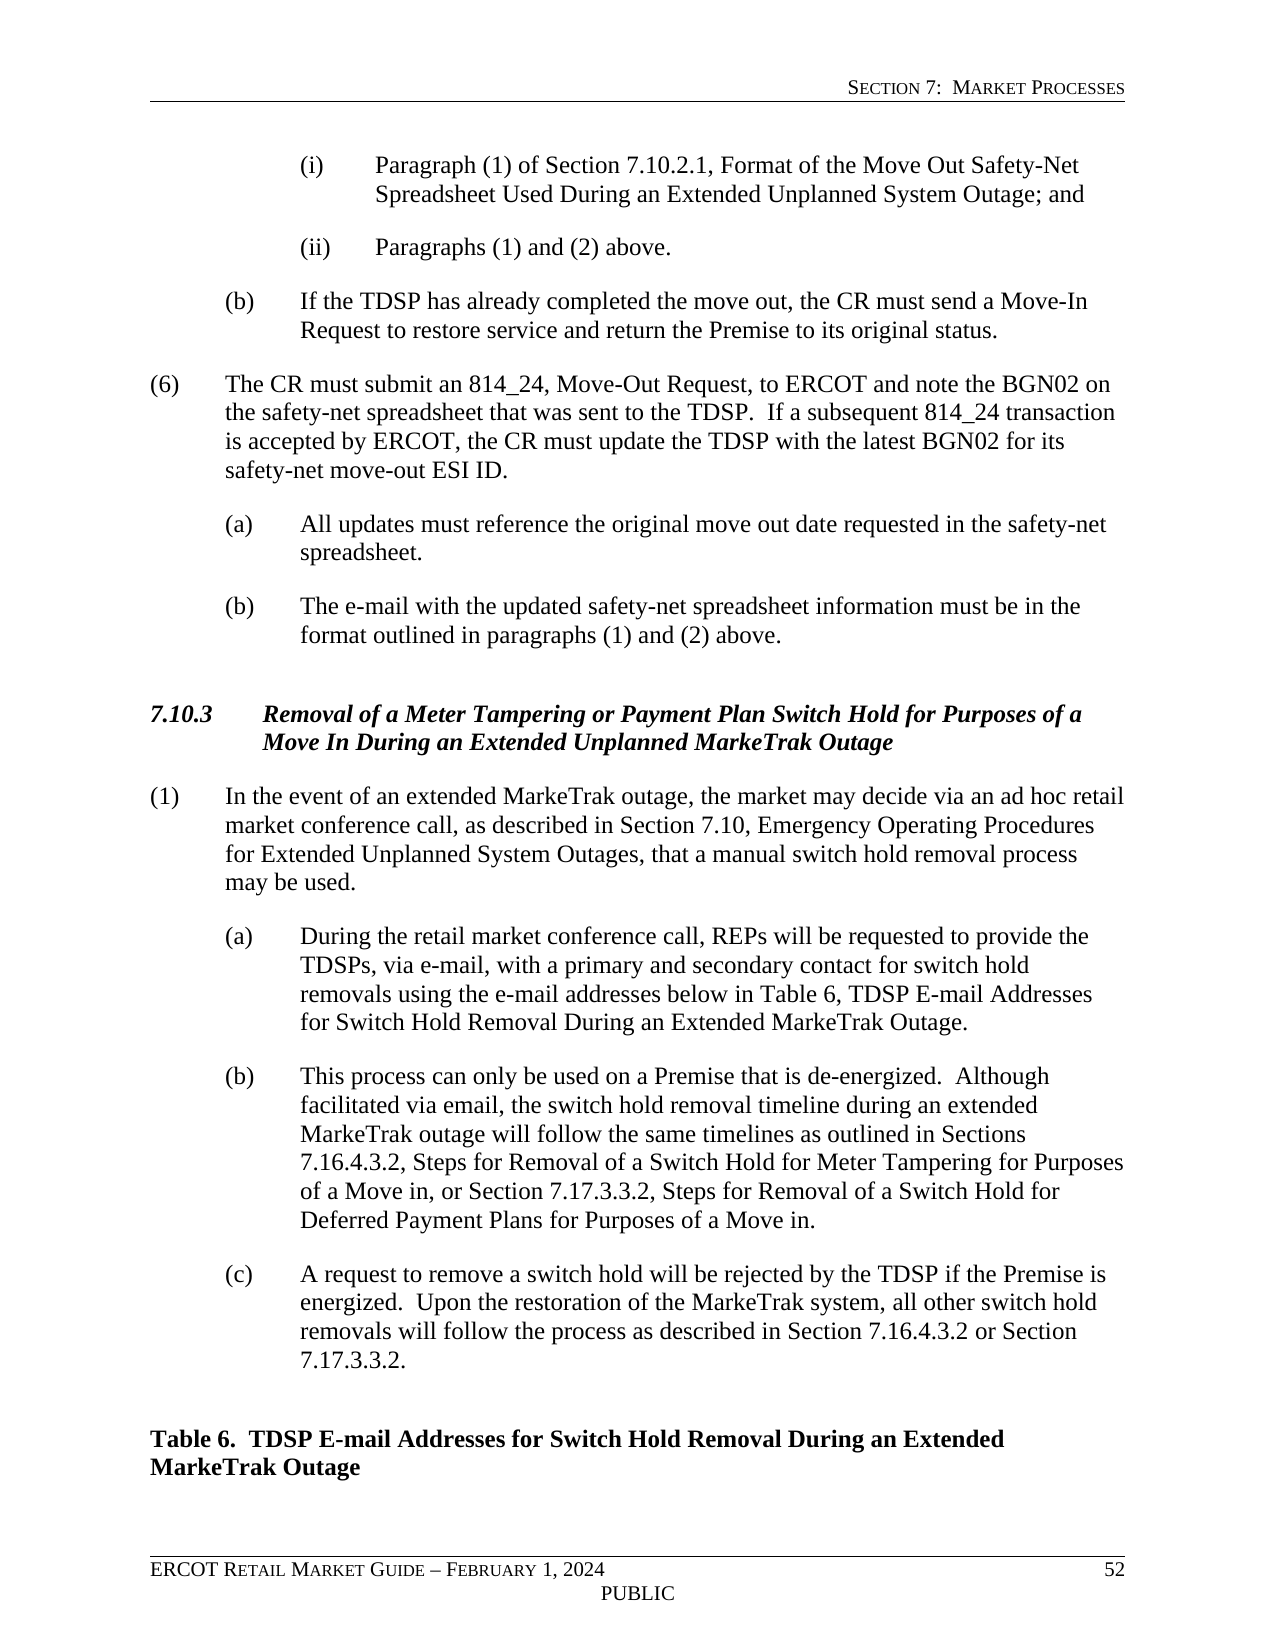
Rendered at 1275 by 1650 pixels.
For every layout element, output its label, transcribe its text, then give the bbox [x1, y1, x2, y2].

text (b) The e-mail with the updated safety-net spreadsheet information must be in the format outlined in paragraphs (1) and (2) above. [225, 591, 1125, 649]
text (b) This process can only be used on a Premise that is de-energized. Although facilitated via email, the switch hold removal timeline during an extended MarkeTrak outage will follow the same timelines as outlined in Sections 7.16.4.3.2, Steps for Removal of a Switch Hold for Meter Tampering for Purposes of a Move in, or Section 7.17.3.3.2, Steps for Removal of a Switch Hold for Deferred Payment Plans for Purposes of a Move in. [225, 1061, 1125, 1234]
text Table 6. TDSP E-mail Addresses for Switch Hold Removal During an Extended MarkeTrak Outage [150, 1424, 1125, 1481]
text (a) All updates must reference the original move out date requested in the safety-net spreadsheet. [225, 509, 1125, 566]
text (6) The CR must submit an 814_24, Move-Out Request, to ERCOT and note the BGN02 on the safety-net spreadsheet that was sent to the TDSP. If a subsequent 814_24 transaction is accepted by ERCOT, the CR must update the TDSP with the latest BGN02 for its safety-net move-out ESI ID. [150, 369, 1125, 484]
text (b) If the TDSP has already completed the move out, the CR must send a Move-In Request to restore service and return the Premise to its original status. [225, 286, 1125, 344]
text (a) During the retail market conference call, REPs will be requested to provide the TDSPs, via e-mail, with a primary and secondary contact for switch hold removals using the e-mail addresses below in Table 6, TDSP E-mail Addresses for Switch Hold Removal During an Extended MarkeTrak Outage. [225, 921, 1125, 1036]
text 7.10.3 Removal of a Meter Tampering or Payment Plan Switch Hold for Purposes of a Move In During an Extended Unplanned MarkeTrak Outage [150, 699, 1125, 756]
text (1) In the event of an extended MarkeTrak outage, the market may decide via an ad hoc retail market conference call, as described in Section 7.10, Emergency Operating Procedures for Extended Unplanned System Outages, that a manual switch hold removal process may be used. [150, 781, 1125, 896]
text (c) A request to remove a switch hold will be rejected by the TDSP if the Premise is energized. Upon the restoration of the MarkeTrak system, all other switch hold removals will follow the process as described in Section 7.16.4.3.2 or Section 7.17.3.3.2. [225, 1259, 1125, 1374]
text (ii) Paragraphs (1) and (2) above. [300, 232, 1125, 261]
text (i) Paragraph (1) of Section 7.10.2.1, Format of the Move Out Safety-Net Spreadsheet Used During an Extended Unplanned System Outage; and [300, 150, 1125, 207]
